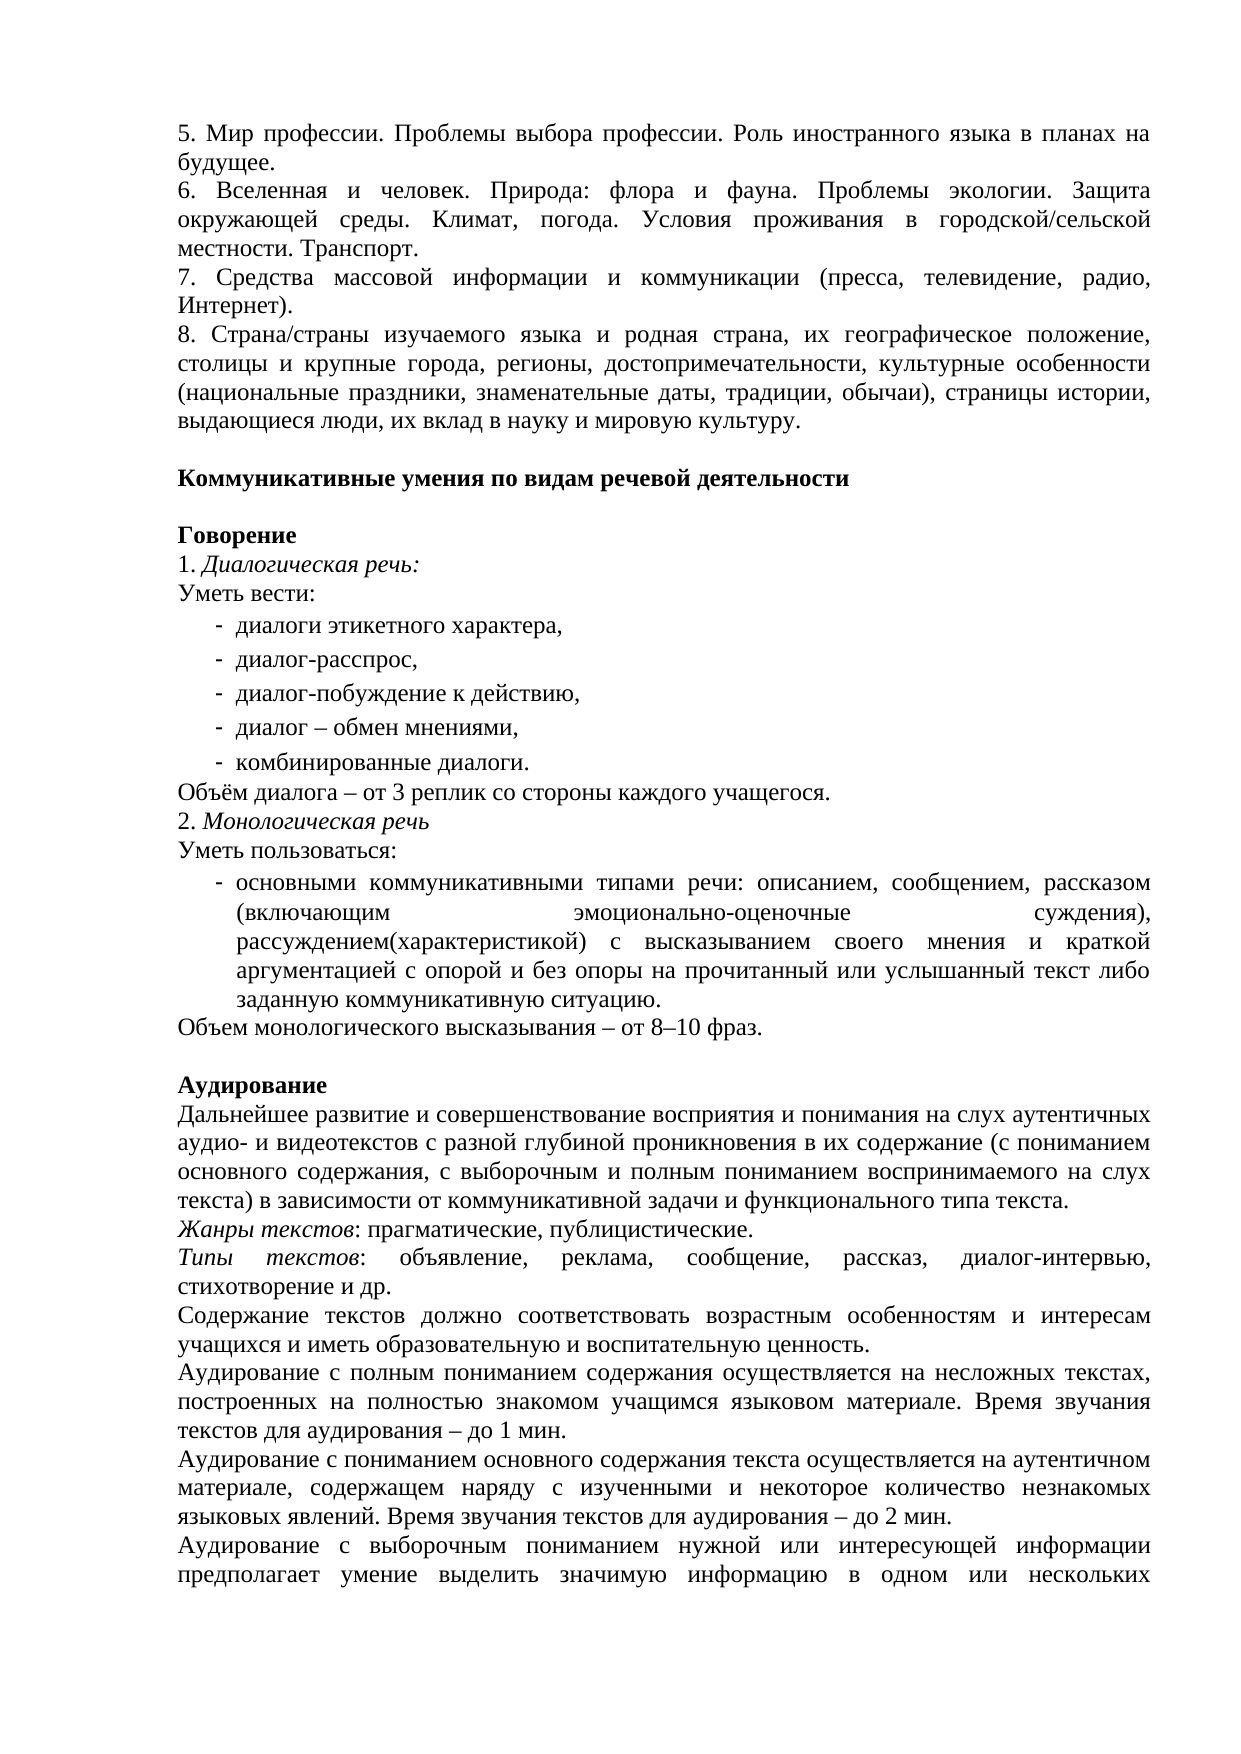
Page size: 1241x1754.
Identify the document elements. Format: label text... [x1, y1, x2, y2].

text Говорение [177, 521, 1152, 549]
text 2. Монологическая речь [177, 806, 1152, 835]
text Объём диалога – от 3 реплик со стороны каждого учащегося. [177, 777, 1152, 806]
text Объем монологического высказывания – от 8–10 фраз. [177, 1012, 1152, 1041]
list основными коммуникативными типами речи: описанием, сообщением, рассказом (включающим эмоционально-оценочные суждения), рассуждением(характеристикой) с высказыванием своего мнения и краткой аргументацией с опорой и без опоры на прочитанный или услышанный текст либо заданную коммуникативную ситуацию. [215, 863, 1152, 1012]
list диалог-расспрос, [215, 641, 1152, 675]
text 1. Диалогическая речь: [177, 549, 1152, 578]
text Уметь пользоваться: [177, 835, 1152, 863]
list диалог – обмен мнениями, [215, 709, 1152, 743]
text 7. Средства массовой информации и коммуникации (пресса, телевидение, радио, Интернет). [177, 262, 1152, 319]
text Уметь вести: [177, 578, 1152, 607]
text 6. Вселенная и человек. Природа: флора и фауна. Проблемы экологии. Защита окружающей среды. Климат, погода. Уcловия проживания в городской/сельской местности. Транспорт. [177, 176, 1152, 262]
list комбинированные диалоги. [215, 743, 1152, 777]
text Аудирование с пониманием основного содержания текста осуществляется на аутентичном материале, содержащем наряду с изученными и некоторое количество незнакомых языковых явлений. Время звучания текстов для аудирования – до 2 мин. [177, 1444, 1152, 1530]
text Содержание текстов должно соответствовать возрастным особенностям и интересам учащихся и иметь образовательную и воспитательную ценность. [177, 1300, 1152, 1357]
list диалог-побуждение к действию, [215, 675, 1152, 709]
text Аудирование с полным пониманием содержания осуществляется на несложных текстах, построенных на полностью знакомом учащимся языковом материале. Время звучания текстов для аудирования – до 1 мин. [177, 1357, 1152, 1444]
list диалоги этикетного характера, [215, 607, 1152, 641]
text Жанры текстов: прагматические, публицистические. [177, 1214, 1152, 1242]
text Типы текстов: объявление, реклама, сообщение, рассказ, диалог-интервью, стихотворение и др. [177, 1242, 1152, 1300]
text 5. Мир профессии. Проблемы выбора профессии. Роль иностранного языка в планах на будущее. [177, 118, 1152, 176]
text 8. Страна/страны изучаемого языка и родная страна, их географическое положение, столицы и крупные города, регионы, достопримечательности, культурные особенности (национальные праздники, знаменательные даты, традиции, обычаи), страницы истории, выдающиеся люди, их вклад в науку и мировую культуру. [177, 319, 1152, 434]
text Коммуникативные умения по видам речевой деятельности [177, 463, 1152, 492]
text Аудирование [177, 1070, 1152, 1099]
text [177, 1530, 1152, 1587]
text Дальнейшее развитие и совершенствование восприятия и понимания на слух аутентичных аудио- и видеотекстов с разной глубиной проникновения в их содержание (с пониманием основного содержания, с выборочным и полным пониманием воспринимаемого на слух текста) в зависимости от коммуникативной задачи и функционального типа текста. [177, 1099, 1152, 1214]
